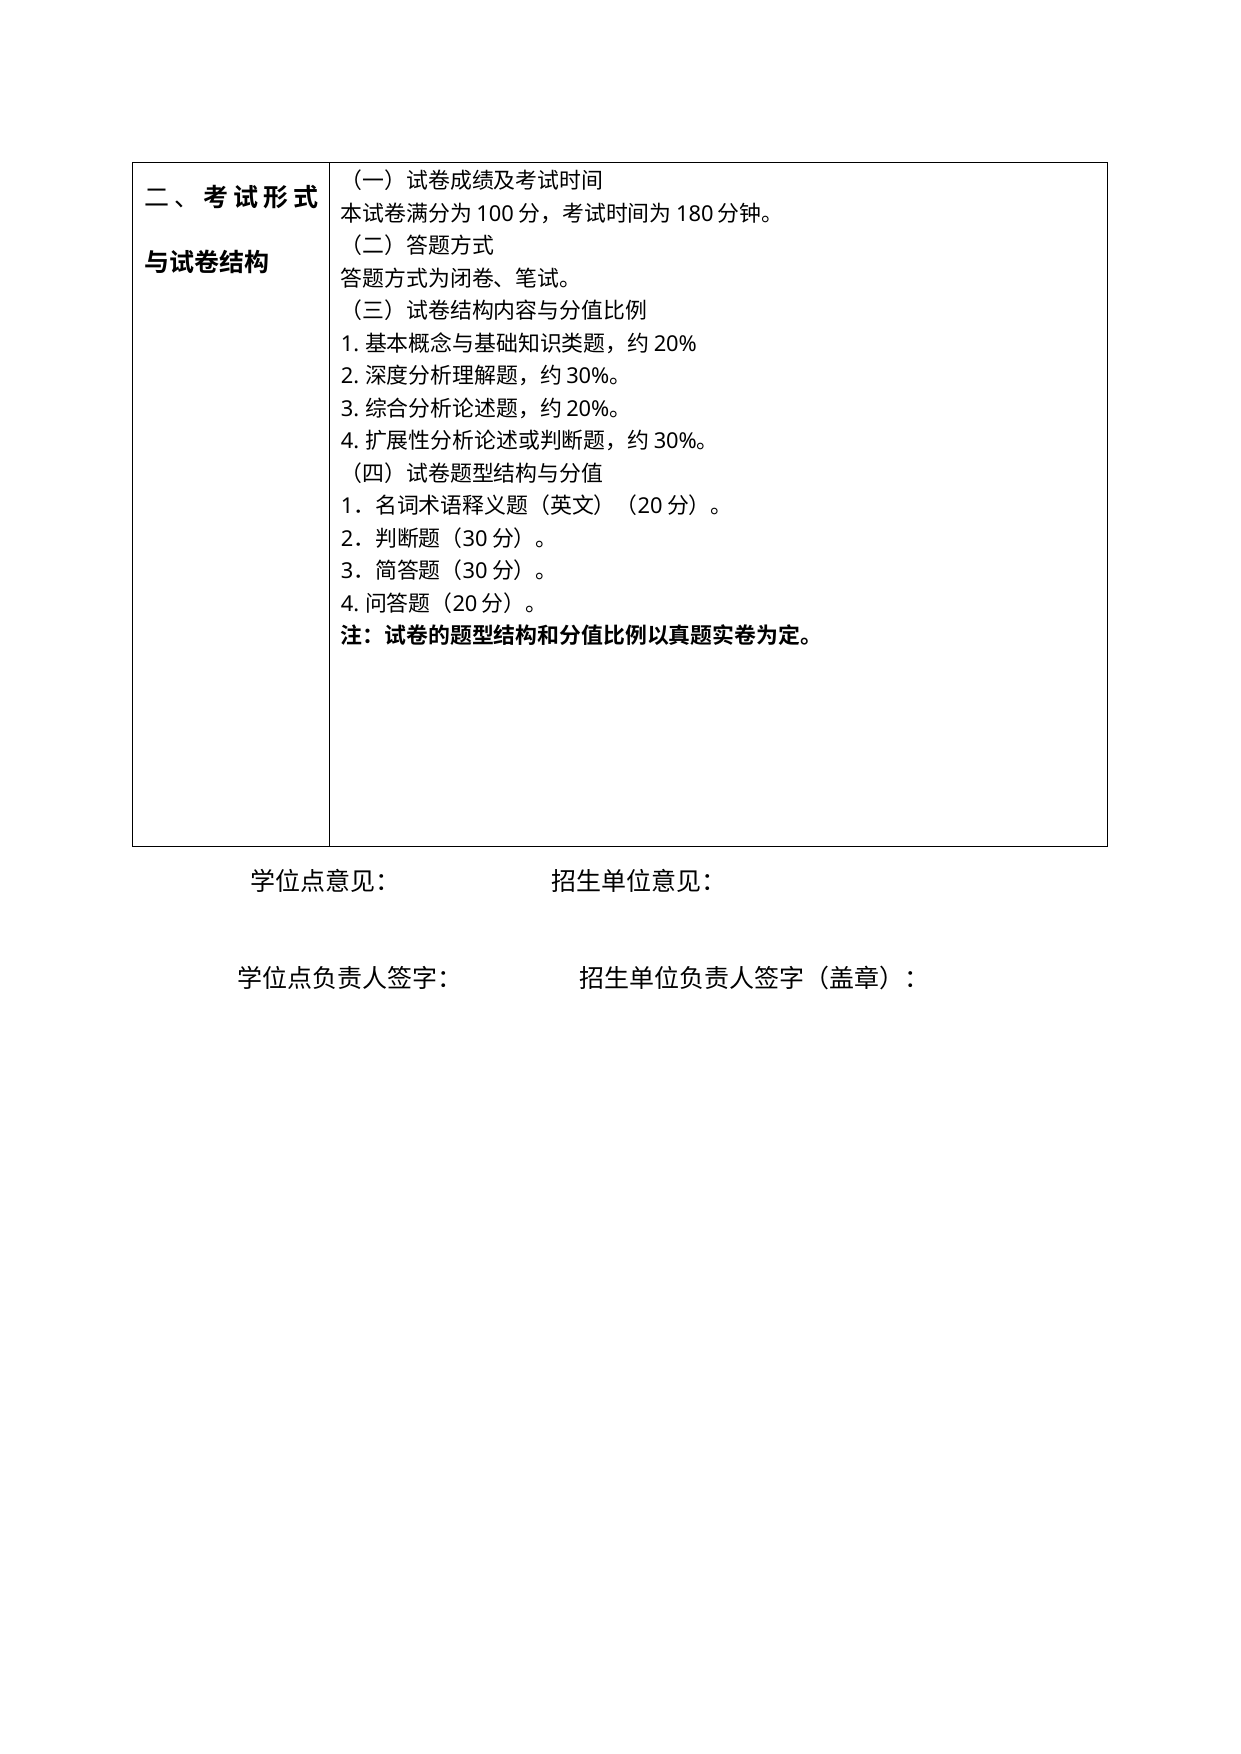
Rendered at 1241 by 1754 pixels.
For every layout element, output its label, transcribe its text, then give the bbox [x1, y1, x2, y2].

table_cell （一）试卷成绩及考试时间 本试卷满分为100分，考试时间为180分钟。 （二）答题方式 答题方式为闭卷、笔试。 （三）试卷结构内容与分值比例 1. 基本概念与基础知识类题，约20% 2. 深度分析理解题，约30%。 3. 综合分析论述题，约20%。 4. 扩展性分析论述或判断题，约30%。 （四）试卷题型结构与分值 1．名词术语释义题（英文）（20分）。 2．判断题（30分）。 3．简答题（30分）。 4. 问答题（20分）。 注：试卷的题型结构和分值比例以真题实卷为定。 [330, 163, 1107, 846]
text 学位点意见： 招生单位意见： [187, 847, 1053, 912]
table_cell 二、考试形式与试卷结构 [133, 163, 329, 846]
text 学位点负责人签字： 招生单位负责人签字（盖章）： [187, 944, 1053, 1009]
